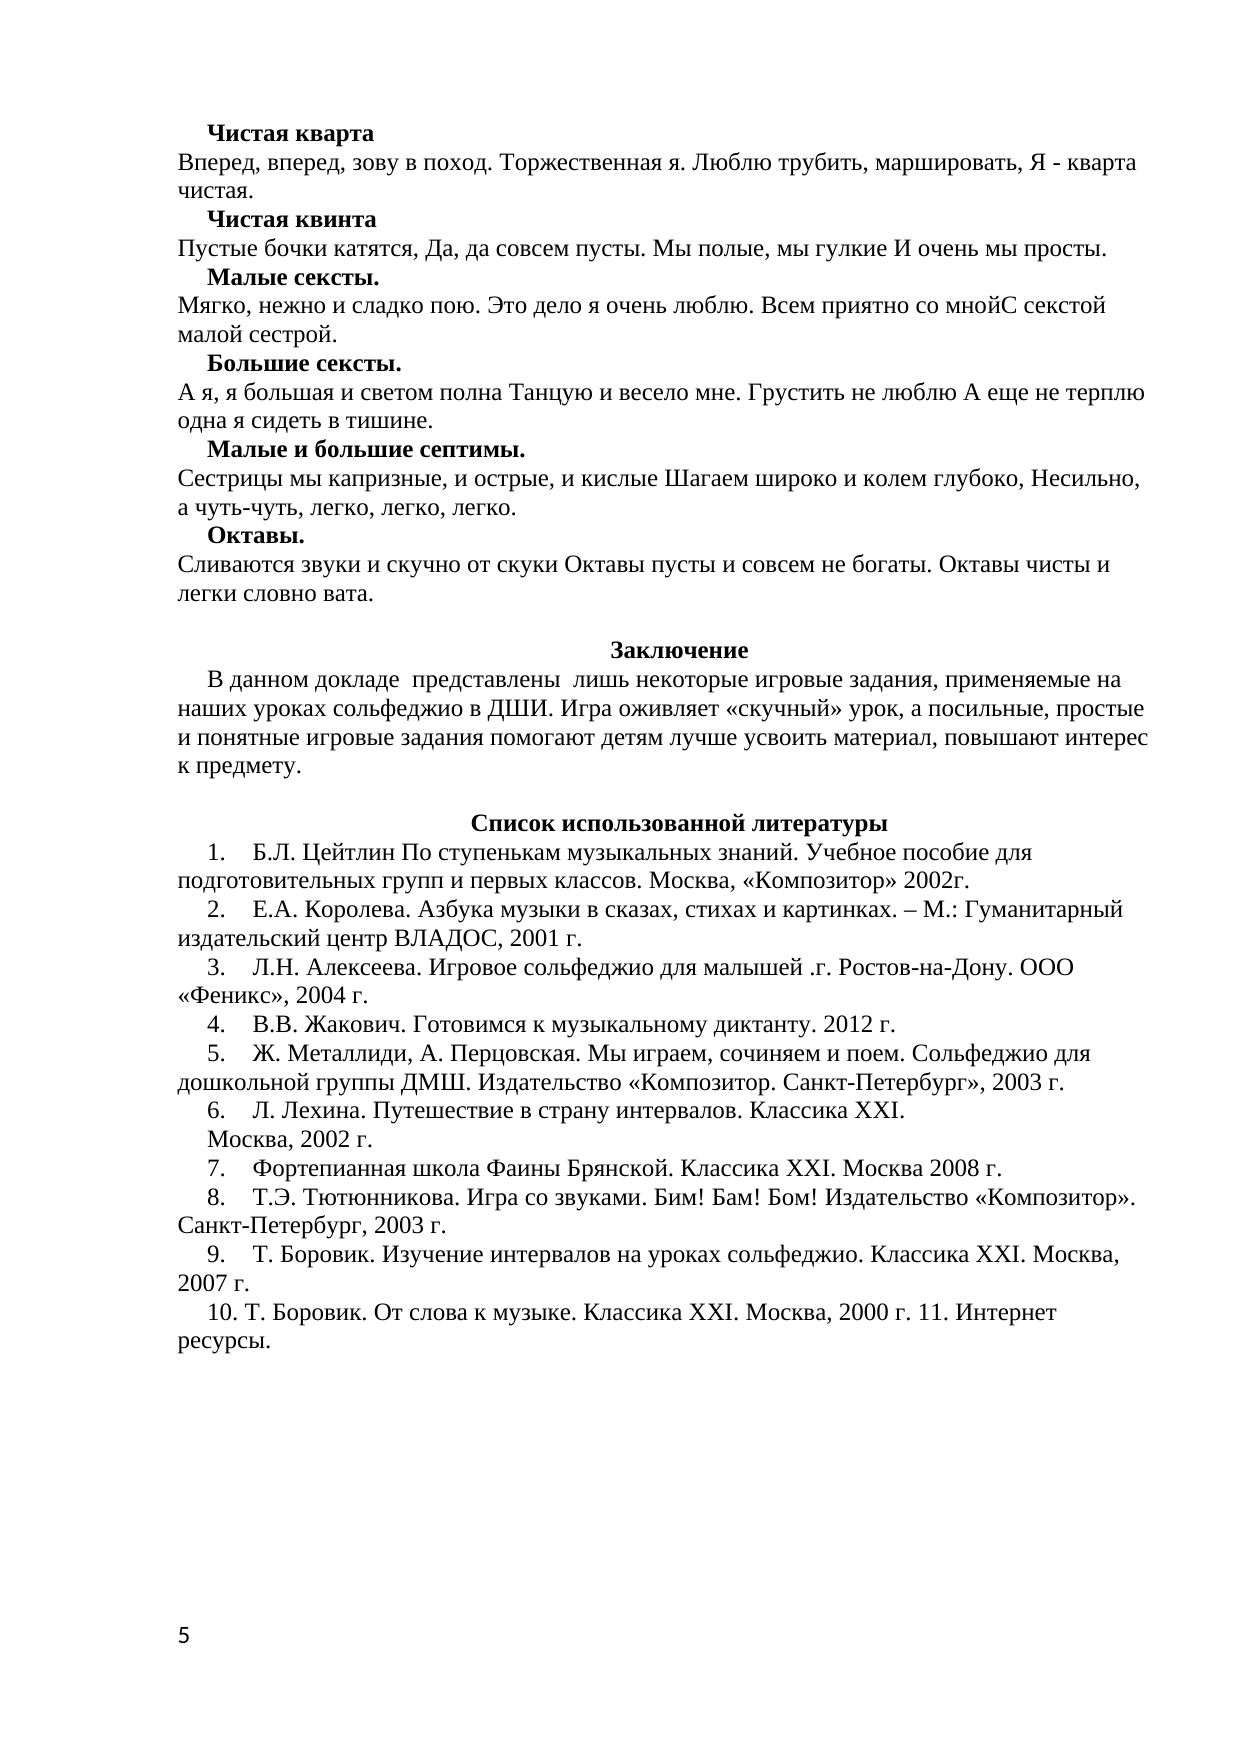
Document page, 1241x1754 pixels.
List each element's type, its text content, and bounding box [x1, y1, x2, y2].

list Фортепианная школа Фаины Брянской. Классика XXI. Москва 2008 г. [177, 1153, 1152, 1182]
text Чистая кварта [177, 118, 1152, 147]
text Сливаются звуки и скучно от скуки Октавы пусты и совсем не богаты. Октавы чисты и легки словно вата. [177, 549, 1152, 607]
text Москва, 2002 г. [177, 1124, 1152, 1153]
text Вперед, вперед, зову в поход. Торжественная я. Люблю трубить, маршировать, Я - кварта чистая. [177, 147, 1152, 204]
text А я, я большая и светом полна Танцую и весело мне. Грустить не люблю А еще не терплю одна я сидеть в тишине. [177, 377, 1152, 434]
text Чистая квинта [177, 204, 1152, 233]
text 10. Т. Боровик. От слова к музыке. Классика XXI. Москва, 2000 г. 11. Интернет ресурсы. [177, 1297, 1152, 1354]
text Большие сексты. [177, 348, 1152, 377]
list Е.А. Королева. Азбука музыки в сказах, стихах и картинках. – М.: Гуманитарный издательский центр ВЛАДОС, 2001 г. [177, 894, 1152, 952]
text Малые сексты. [177, 262, 1152, 291]
list Т.Э. Тютюнникова. Игра со звуками. Бим! Бам! Бом! Издательство «Композитор». Санкт-Петербург, 2003 г. [177, 1182, 1152, 1239]
list Л.Н. Алексеева. Игровое сольфеджио для малышей .г. Ростов-на-Дону. ООО «Феникс», 2004 г. [177, 952, 1152, 1009]
text Пустые бочки катятся, Да, да совсем пусты. Мы полые, мы гулкие И очень мы просты. [177, 233, 1152, 262]
text Список использованной литературы [177, 808, 1152, 837]
list Б.Л. Цейтлин По ступенькам музыкальных знаний. Учебное пособие для подготовительных групп и первых классов. Москва, «Композитор» 2002г. [177, 837, 1152, 894]
list Т. Боровик. Изучение интервалов на уроках сольфеджио. Классика XXI. Москва, 2007 г. [177, 1239, 1152, 1297]
list В.В. Жакович. Готовимся к музыкальному диктанту. 2012 г. [177, 1009, 1152, 1038]
text В данном докладе представлены лишь некоторые игровые задания, применяемые на наших уроках сольфеджио в ДШИ. Игра оживляет «скучный» урок, а посильные, простые и понятные игровые задания помогают детям лучше усвоить материал, повышают интерес к предмету. [177, 664, 1152, 779]
text Сестрицы мы капризные, и острые, и кислые Шагаем широко и колем глубоко, Несильно, а чуть-чуть, легко, легко, легко. [177, 463, 1152, 521]
text Мягко, нежно и сладко пою. Это дело я очень люблю. Всем приятно со мнойС секстой малой сестрой. [177, 291, 1152, 348]
list Л. Лехина. Путешествие в страну интервалов. Классика XXI. [177, 1096, 1152, 1124]
list Ж. Металлиди, А. Перцовская. Мы играем, сочиняем и поем. Сольфеджио для дошкольной группы ДМШ. Издательство «Композитор. Санкт-Петербург», 2003 г. [177, 1038, 1152, 1096]
text Заключение [177, 636, 1152, 664]
text Октавы. [177, 521, 1152, 549]
text Малые и большие септимы. [177, 434, 1152, 463]
